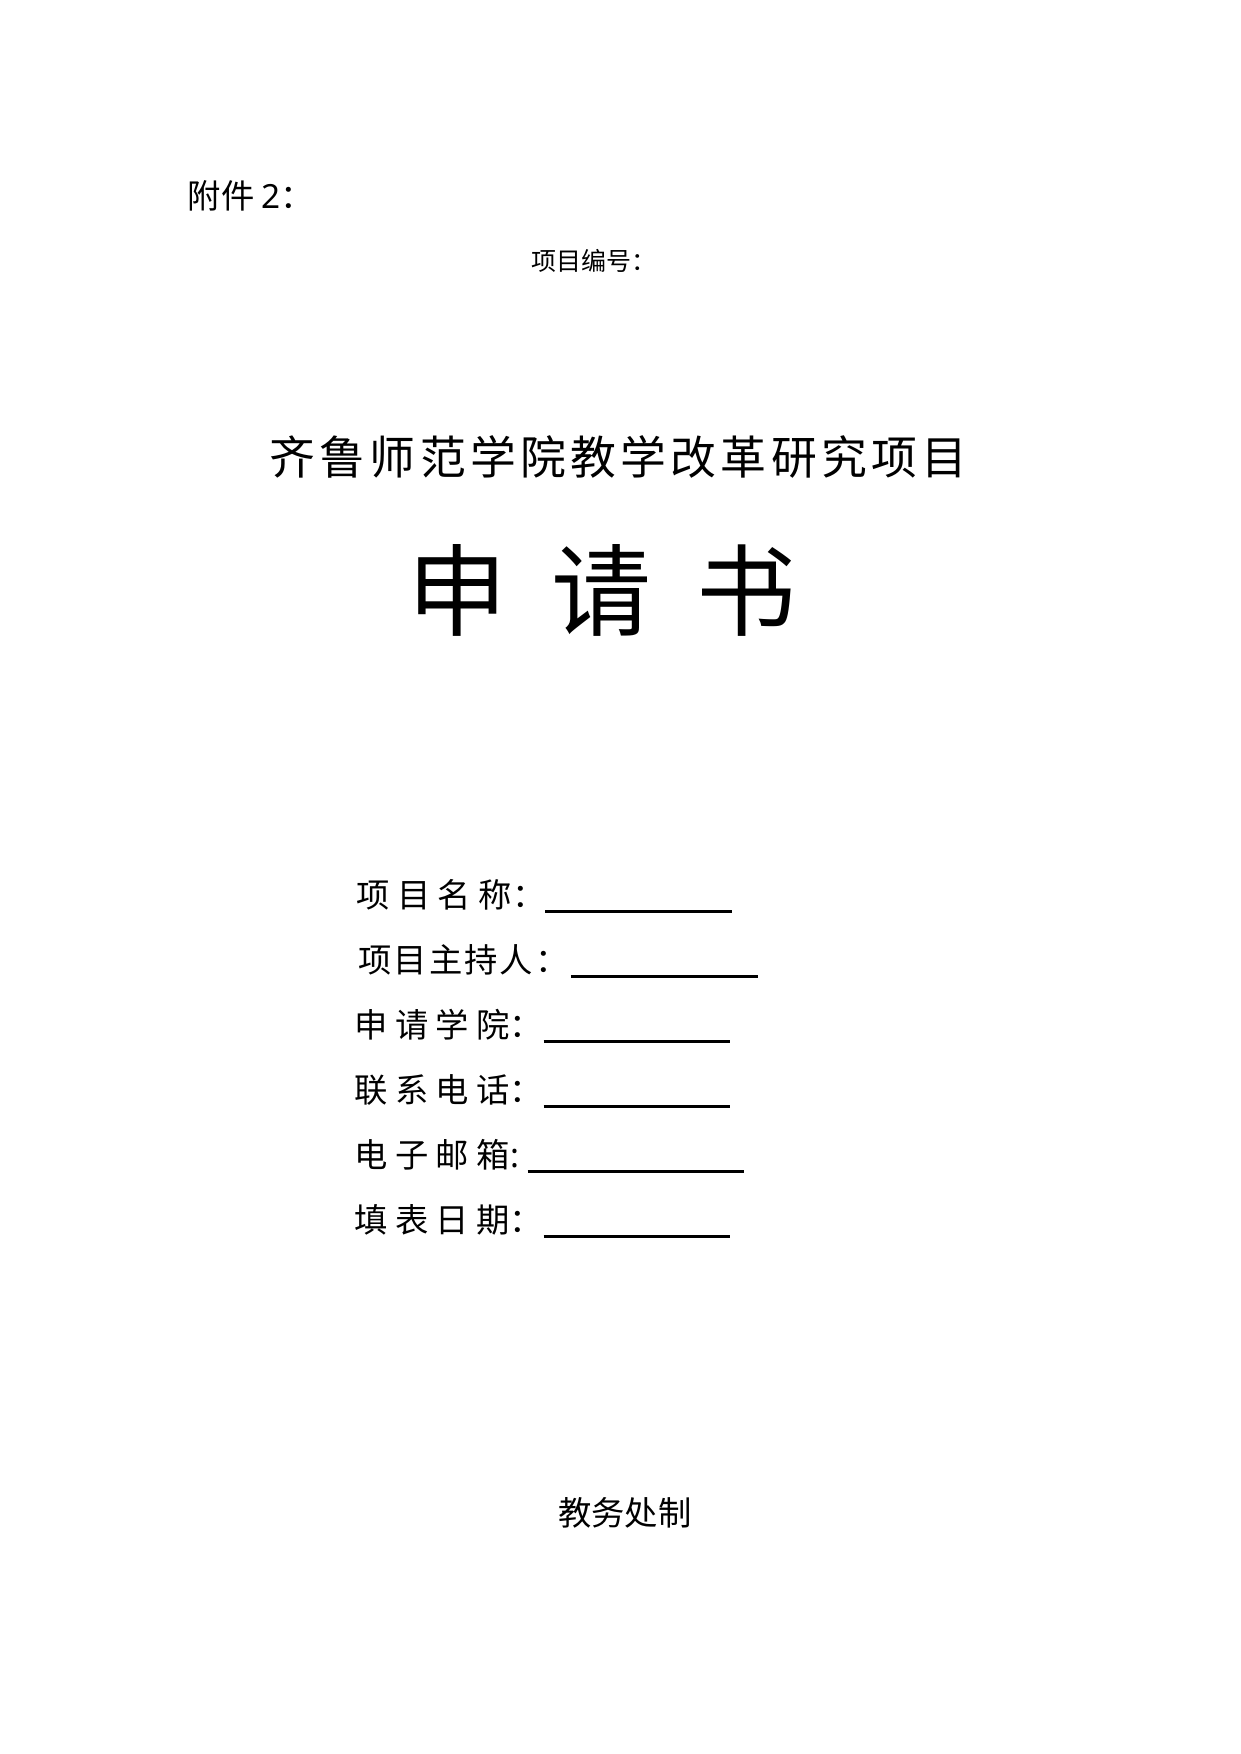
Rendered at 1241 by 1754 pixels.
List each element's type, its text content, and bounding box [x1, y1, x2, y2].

text 项 目 名 称： [198, 861, 1053, 926]
text 联 系 电 话： [187, 1056, 1053, 1121]
text 齐鲁师范学院教学改革研究项目 [187, 406, 1053, 503]
text 电 子 邮 箱: [187, 1121, 1053, 1186]
text 项目编号： [187, 227, 1053, 292]
text 教务处制 [187, 1478, 1053, 1543]
text 填 表 日 期： [187, 1186, 1053, 1251]
text 附件2： [187, 162, 1053, 227]
text 申 请 书 [187, 503, 1053, 666]
text 项目主持人： [187, 926, 1053, 991]
text 申 请 学 院： [187, 991, 1053, 1056]
